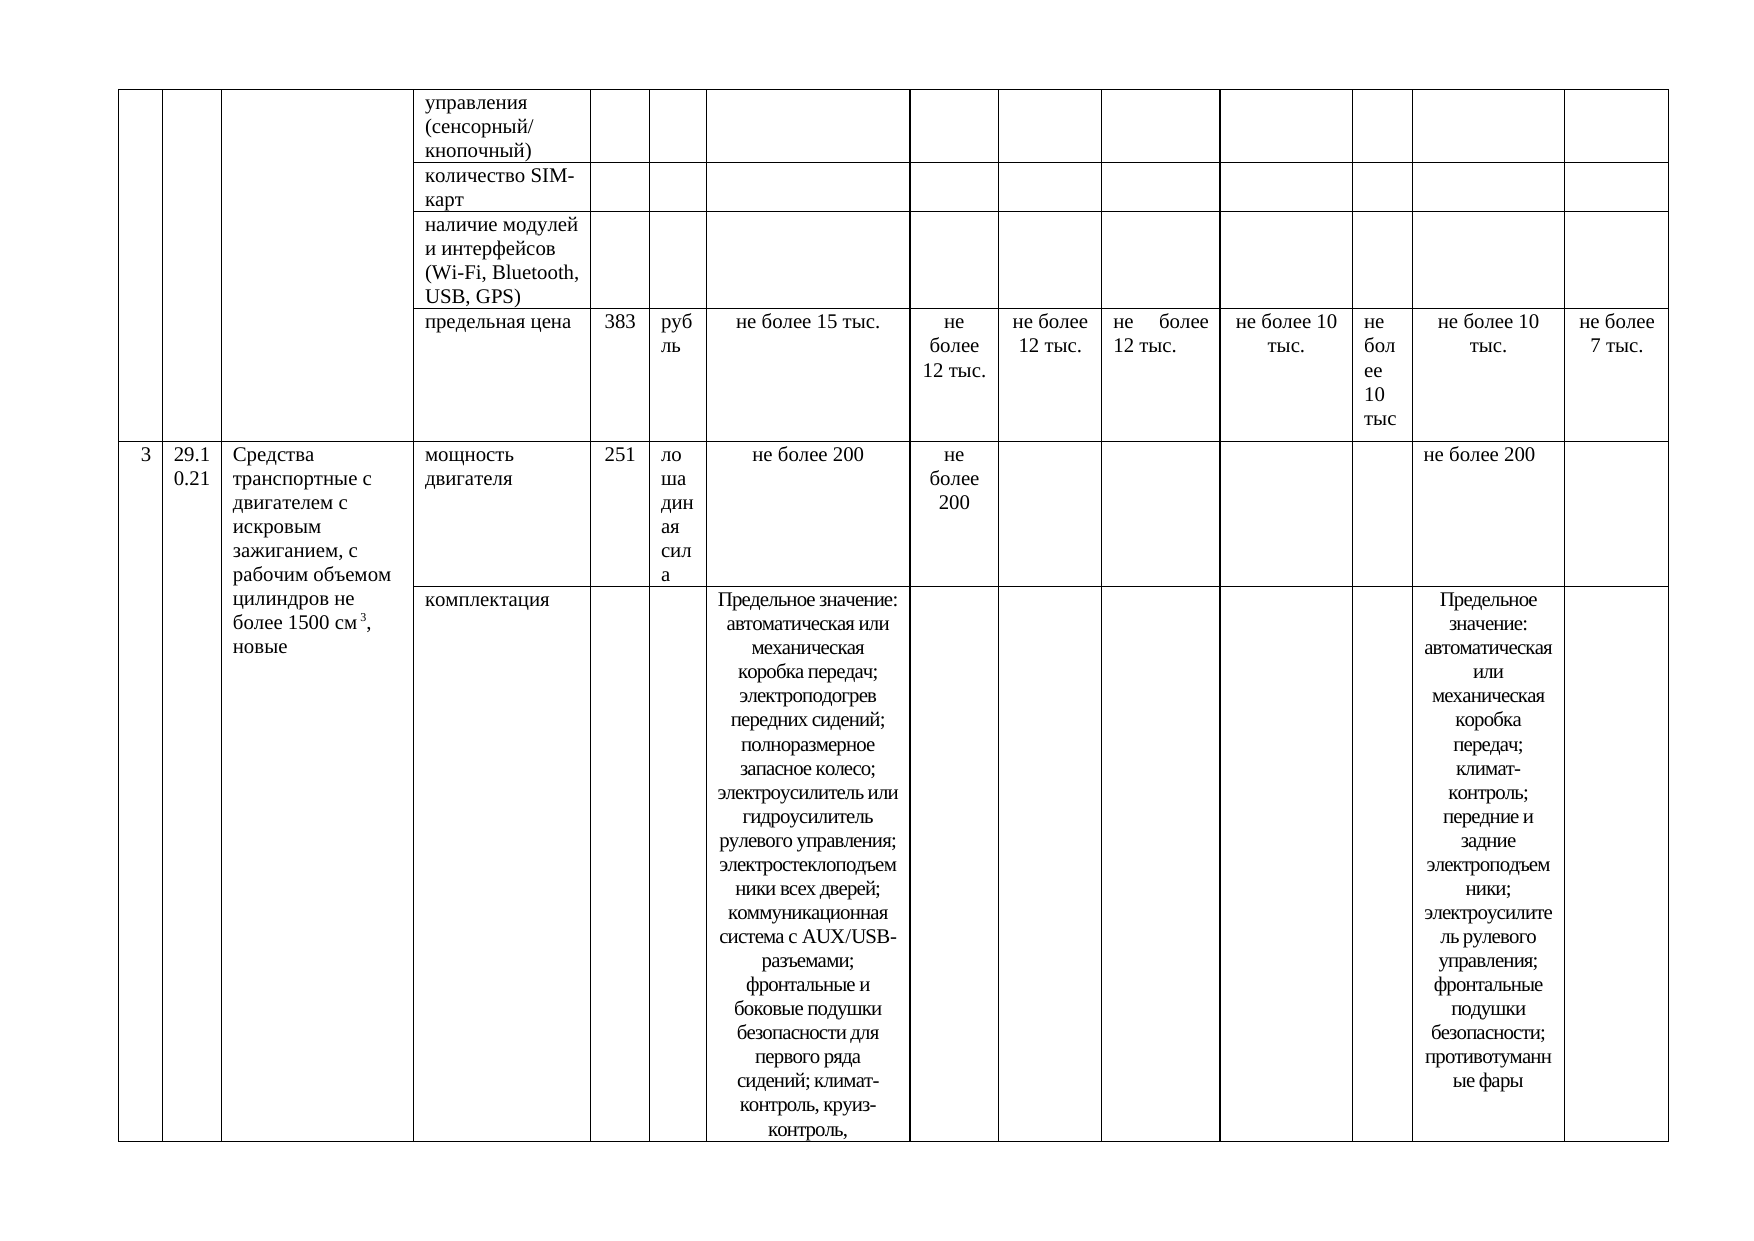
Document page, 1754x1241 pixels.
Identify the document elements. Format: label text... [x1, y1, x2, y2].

table_cell [1353, 587, 1412, 1141]
table_cell [911, 212, 998, 308]
table_cell [591, 212, 649, 308]
table_cell [999, 587, 1101, 1141]
table_cell [911, 587, 998, 1141]
table_cell не более 12 тыс. [911, 309, 998, 441]
table_cell количество SIM-карт [414, 163, 590, 211]
table_cell [911, 90, 998, 162]
table_cell [1353, 212, 1412, 308]
table_cell [591, 587, 649, 1141]
table_cell [999, 163, 1101, 211]
table_cell [1413, 212, 1564, 308]
table_cell [650, 587, 706, 1141]
table_cell не более 12 тыс. [1102, 309, 1219, 441]
table_cell [1102, 90, 1219, 162]
table_cell [1565, 212, 1668, 308]
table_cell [707, 587, 909, 1141]
table_cell предельная цена [414, 309, 590, 441]
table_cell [1413, 587, 1564, 1141]
table_cell [650, 90, 706, 162]
table_cell 251 [591, 442, 649, 586]
table_cell 383 [591, 309, 649, 441]
table_cell комплектация [414, 587, 590, 1141]
table_cell [1565, 163, 1668, 211]
table_cell [1221, 90, 1352, 162]
table_cell не более 10 тыс. [1413, 309, 1564, 441]
table_cell [1221, 163, 1352, 211]
table_cell [1565, 90, 1668, 162]
table_cell не более 10 тыс [1353, 309, 1412, 441]
table_cell [1413, 90, 1564, 162]
table_cell не более 200 [911, 442, 998, 586]
table_cell [707, 212, 909, 308]
table_cell [999, 90, 1101, 162]
table_cell не более 12 тыс. [999, 309, 1101, 441]
table_cell [1353, 90, 1412, 162]
table_cell не более 200 [1413, 442, 1564, 586]
table_cell [707, 90, 909, 162]
table_cell не более 10 тыс. [1221, 309, 1352, 441]
table_cell [999, 442, 1101, 586]
table_cell [1353, 163, 1412, 211]
table_cell [1102, 587, 1219, 1141]
table_cell 29.10.21 [163, 442, 221, 1141]
table_cell лошадиная сила [650, 442, 706, 586]
table_cell [1565, 587, 1668, 1141]
table_cell мощность двигателя [414, 442, 590, 586]
table_cell [707, 163, 909, 211]
table_cell [1102, 442, 1219, 586]
table_cell [591, 163, 649, 211]
table_cell не более 200 [707, 442, 909, 586]
table_cell [1565, 442, 1668, 586]
table_cell рубль [650, 309, 706, 441]
table_cell [1221, 587, 1352, 1141]
table_cell [591, 90, 649, 162]
table_cell [1221, 212, 1352, 308]
table_cell [1353, 442, 1412, 586]
table_cell наличие модулей и интерфейсов (Wi-Fi, Bluetooth, USB, GPS) [414, 212, 590, 308]
table_cell [650, 212, 706, 308]
table_cell 3 [119, 442, 162, 1141]
table_cell не более 7 тыс. [1565, 309, 1668, 441]
table_cell [1102, 163, 1219, 211]
table_cell [1221, 442, 1352, 586]
table_cell Средства транспортные с двигателем с искровым зажиганием, с рабочим объемом цилиндров не более 1500 см 3, новые [222, 442, 413, 1141]
table_cell [1102, 212, 1219, 308]
table_cell [999, 212, 1101, 308]
table_cell [911, 163, 998, 211]
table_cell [414, 90, 590, 162]
table_cell [650, 163, 706, 211]
table_cell [1413, 163, 1564, 211]
table_cell не более 15 тыс. [707, 309, 909, 441]
